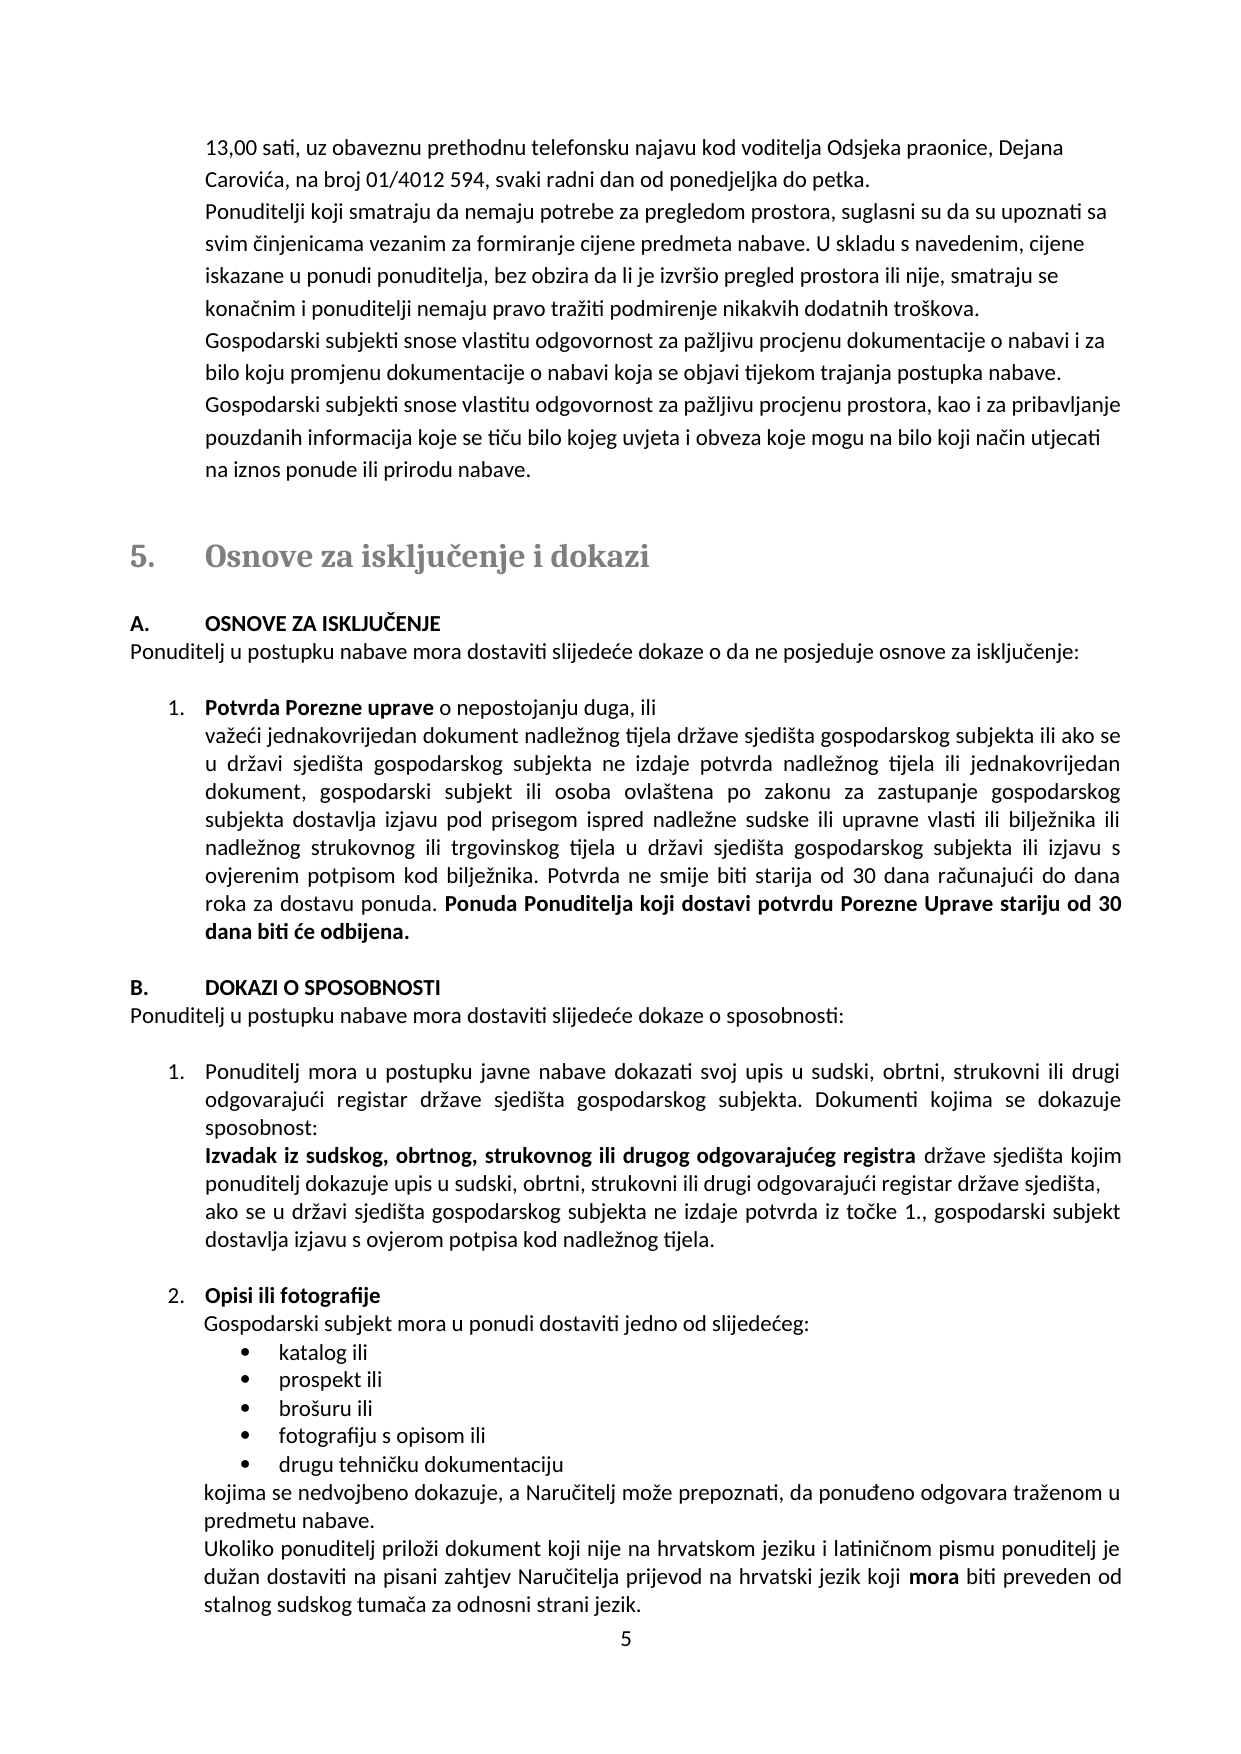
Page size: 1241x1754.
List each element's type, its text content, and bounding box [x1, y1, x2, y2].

list brošuru ili [241, 1394, 1122, 1422]
list katalog ili [241, 1338, 1122, 1366]
text važeći jednakovrijedan dokument nadležnog tijela države sjedišta gospodarskog subjekta ili ako se u državi sjedišta gospodarskog subjekta ne izdaje potvrda nadležnog tijela ili jednakovrijedan dokument, gospodarski subjekt ili osoba ovlaštena po zakonu za zastupanje gospodarskog subjekta dostavlja izjavu pod prisegom ispred nadležne sudske ili upravne vlasti ili bilježnika ili nadležnog strukovnog ili trgovinskog tijela u državi sjedišta gospodarskog subjekta ili izjavu s ovjerenim potpisom kod bilježnika. Potvrda ne smije biti starija od 30 dana računajući do dana roka za dostavu ponuda. Ponuda Ponuditelja koji dostavi potvrdu Porezne Uprave stariju od 30 dana biti će odbijena. [205, 721, 1122, 945]
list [167, 133, 1122, 193]
text Ponuditelj u postupku nabave mora dostaviti slijedeće dokaze o sposobnosti: [130, 1001, 1122, 1029]
text Ukoliko ponuditelj priloži dokument koji nije na hrvatskom jeziku i latiničnom pismu ponuditelj je dužan dostaviti na pisani zahtjev Naručitelja prijevod na hrvatski jezik koji mora biti preveden od stalnog sudskog tumača za odnosni strani jezik. [204, 1534, 1122, 1618]
text ako se u državi sjedišta gospodarskog subjekta ne izdaje potvrda iz točke 1., gospodarski subjekt dostavlja izjavu s ovjerom potpisa kod nadležnog tijela. [205, 1197, 1122, 1253]
list DOKAZI O SPOSOBNOSTI [130, 973, 1122, 1001]
text Ponuditelji koji smatraju da nemaju potrebe za pregledom prostora, suglasni su da su upoznati sa svim činjenicama vezanim za formiranje cijene predmeta nabave. U skladu s navedenim, cijene iskazane u ponudi ponuditelja, bez obzira da li je izvršio pregled prostora ili nije, smatraju se konačnim i ponuditelji nemaju pravo tražiti podmirenje nikakvih dodatnih troškova. [205, 197, 1122, 322]
list OSNOVE ZA ISKLJUČENJE [130, 609, 1122, 637]
list Opisi ili fotografije [167, 1282, 1122, 1309]
list prospekt ili [241, 1366, 1122, 1394]
text Osnove za isključenje i dokazi [130, 537, 1122, 575]
text kojima se nedvojbeno dokazuje, a Naručitelj može prepoznati, da ponuđeno odgovara traženom u predmetu nabave. [204, 1478, 1122, 1534]
text Gospodarski subjekti snose vlastitu odgovornost za pažljivu procjenu prostora, kao i za pribavljanje pouzdanih informacija koje se tiču bilo kojeg uvjeta i obveza koje mogu na bilo koji način utjecati na iznos ponude ili prirodu nabave. [205, 390, 1122, 483]
text Gospodarski subjekt mora u ponudi dostaviti jedno od slijedećeg: [204, 1309, 1122, 1338]
list drugu tehničku dokumentaciju [241, 1450, 1122, 1478]
list Ponuditelj mora u postupku javne nabave dokazati svoj upis u sudski, obrtni, strukovni ili drugi odgovarajući registar države sjedišta gospodarskog subjekta. Dokumenti kojima se dokazuje sposobnost: [167, 1057, 1122, 1141]
text Ponuditelj u postupku nabave mora dostaviti slijedeće dokaze o da ne posjeduje osnove za isključenje: [130, 637, 1122, 665]
list Potvrda Porezne uprave o nepostojanju duga, ili [167, 693, 1122, 721]
list fotografiju s opisom ili [241, 1422, 1122, 1450]
text Gospodarski subjekti snose vlastitu odgovornost za pažljivu procjenu dokumentacije o nabavi i za bilo koju promjenu dokumentacije o nabavi koja se objavi tijekom trajanja postupka nabave. [205, 326, 1122, 386]
text Izvadak iz sudskog, obrtnog, strukovnog ili drugog odgovarajućeg registra države sjedišta kojim ponuditelj dokazuje upis u sudski, obrtni, strukovni ili drugi odgovarajući registar države sjedišta, [205, 1141, 1122, 1197]
